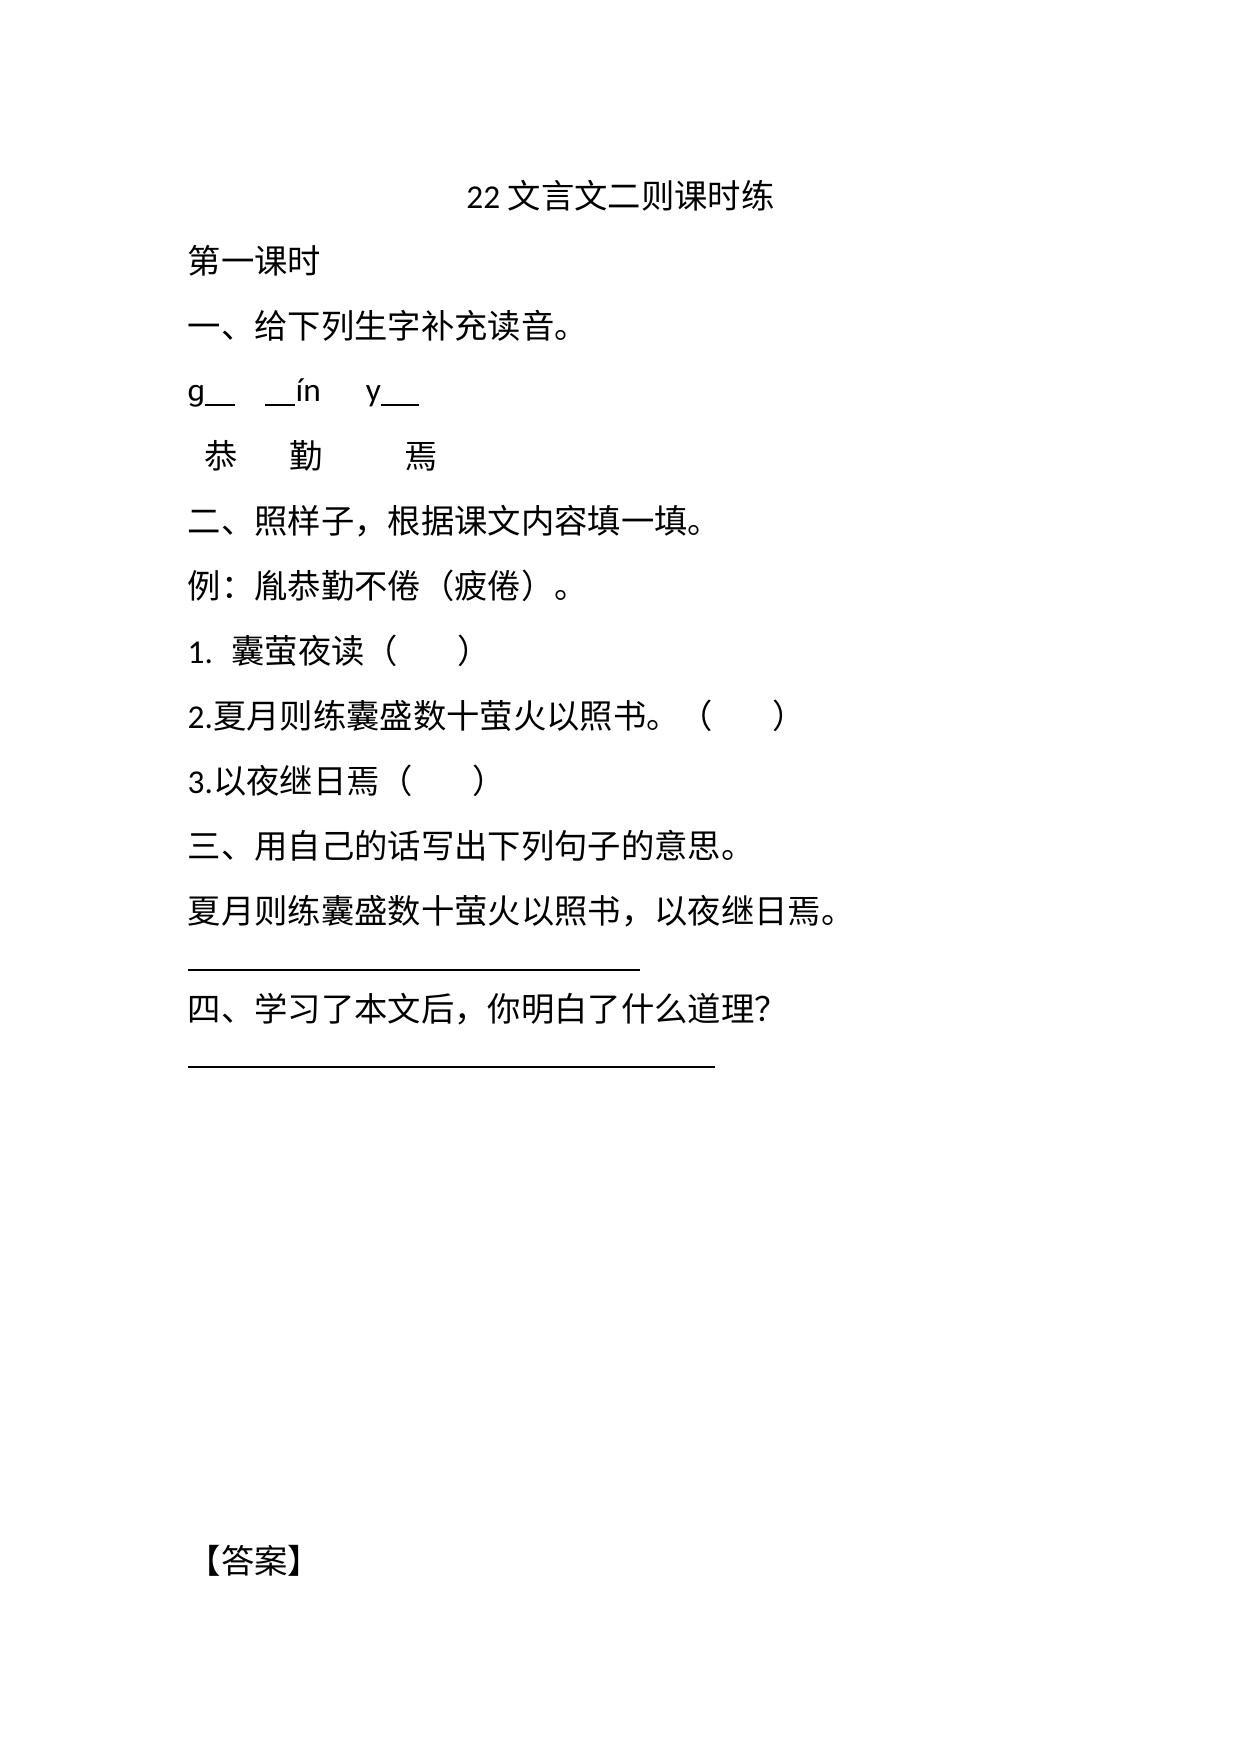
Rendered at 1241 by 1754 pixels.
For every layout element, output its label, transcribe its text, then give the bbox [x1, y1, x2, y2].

text 第一课时 [187, 227, 1053, 292]
text 2.夏月则练囊盛数十萤火以照书。（ ） [187, 682, 1053, 747]
text 22 文言文二则课时练 [187, 162, 1053, 227]
text 例：胤恭勤不倦（疲倦）。 [187, 552, 1053, 617]
text 三、用自己的话写出下列句子的意思。 [187, 812, 1053, 877]
text 恭 勤 焉 [187, 422, 1053, 487]
text 1. 囊萤夜读（ ） [187, 617, 1053, 682]
text 【答案】 [187, 1527, 1053, 1592]
text 3.以夜继日焉（ ） [187, 747, 1053, 812]
text 二、照样子，根据课文内容填一填。 [187, 487, 1053, 552]
text 一、给下列生字补充读音。 [187, 292, 1053, 357]
text 四、学习了本文后，你明白了什么道理？ [187, 974, 1053, 1039]
text 夏月则练囊盛数十萤火以照书，以夜继日焉。 [187, 877, 1053, 942]
text ɡ ín y [187, 357, 1053, 422]
